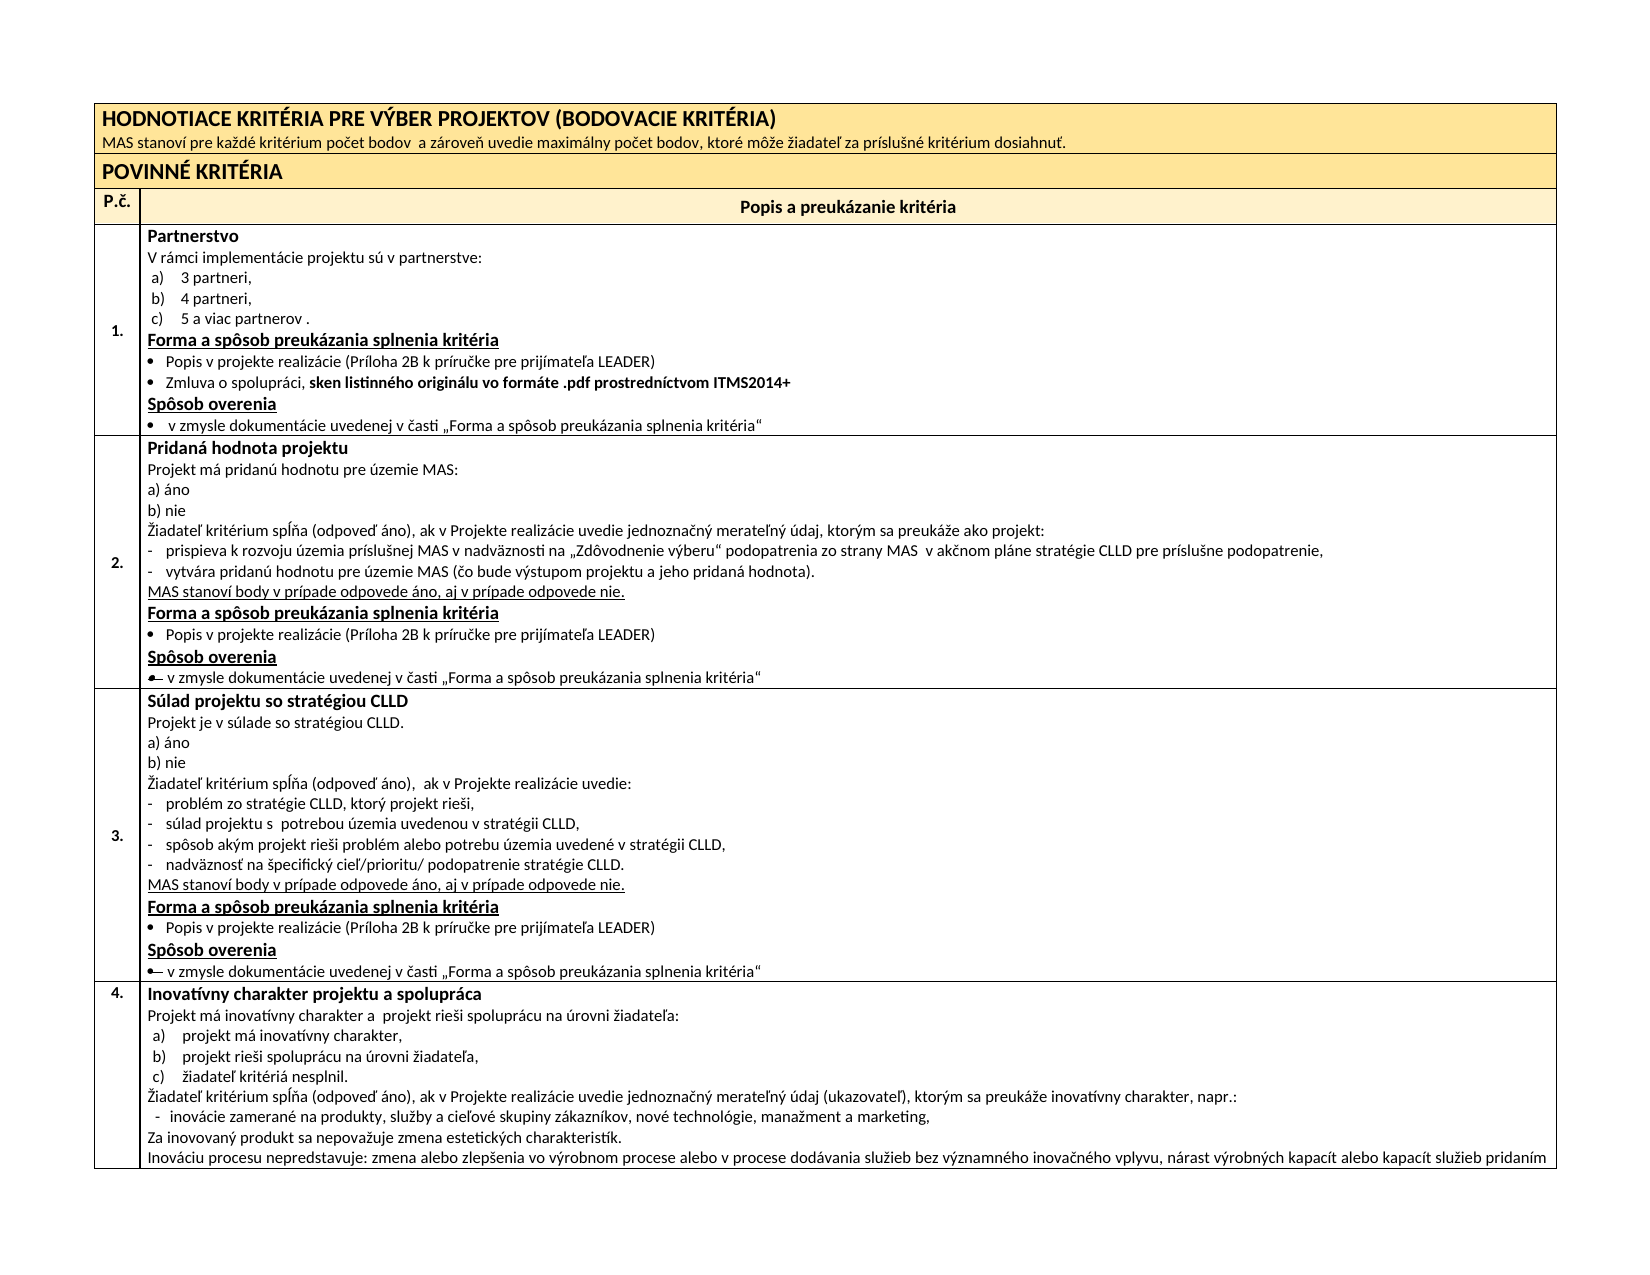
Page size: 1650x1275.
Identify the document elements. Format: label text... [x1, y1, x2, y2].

table_cell Pridaná hodnota projektu Projekt má pridanú hodnotu pre územie MAS: a) áno b) nie Žiadateľ kritérium spĺňa (odpoveď áno), ak v Projekte realizácie uvedie jednoznačný merateľný údaj, ktorým sa preukáže ako projekt: prispieva k rozvoju územia príslušnej MAS v nadväznosti na „Zdôvodnenie výberu“ podopatrenia zo strany MAS v akčnom pláne stratégie CLLD pre príslušne podopatrenie, vytvára pridanú hodnotu pre územie MAS (čo bude výstupom projektu a jeho pridaná hodnota). MAS stanoví body v prípade odpovede áno, aj v prípade odpovede nie. Forma a spôsob preukázania splnenia kritéria Popis v projekte realizácie (Príloha 2B k príručke pre prijímateľa LEADER) Spôsob overenia v zmysle dokumentácie uvedenej v časti „Forma a spôsob preukázania splnenia kritéria“ [141, 436, 1556, 688]
table_cell 2. [95, 436, 139, 688]
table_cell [141, 982, 1556, 1168]
table_cell P.č. [95, 189, 139, 223]
table_cell Popis a preukázanie kritéria [141, 189, 1556, 223]
table_cell 1. [95, 225, 139, 435]
table_cell Súlad projektu so stratégiou CLLD Projekt je v súlade so stratégiou CLLD. a) áno b) nie Žiadateľ kritérium spĺňa (odpoveď áno), ak v Projekte realizácie uvedie: problém zo stratégie CLLD, ktorý projekt rieši, súlad projektu s potrebou územia uvedenou v stratégii CLLD, spôsob akým projekt rieši problém alebo potrebu územia uvedené v stratégii CLLD, nadväznosť na špecifický cieľ/prioritu/ podopatrenie stratégie CLLD. MAS stanoví body v prípade odpovede áno, aj v prípade odpovede nie. Forma a spôsob preukázania splnenia kritéria Popis v projekte realizácie (Príloha 2B k príručke pre prijímateľa LEADER) Spôsob overenia v zmysle dokumentácie uvedenej v časti „Forma a spôsob preukázania splnenia kritéria“ [141, 689, 1556, 981]
table_cell 3. [95, 689, 139, 981]
table_cell Partnerstvo V rámci implementácie projektu sú v partnerstve: 3 partneri, 4 partneri, 5 a viac partnerov . Forma a spôsob preukázania splnenia kritéria Popis v projekte realizácie (Príloha 2B k príručke pre prijímateľa LEADER) Zmluva o spolupráci, sken listinného originálu vo formáte .pdf prostredníctvom ITMS2014+ Spôsob overenia v zmysle dokumentácie uvedenej v časti „Forma a spôsob preukázania splnenia kritéria“ [141, 225, 1556, 435]
table_cell 4. [95, 982, 139, 1168]
table_cell POVINNÉ KRITÉRIA [95, 154, 1556, 188]
table_cell HODNOTIACE KRITÉRIA PRE VÝBER PROJEKTOV (BODOVACIE KRITÉRIA) MAS stanoví pre každé kritérium počet bodov a zároveň uvedie maximálny počet bodov, ktoré môže žiadateľ za príslušné kritérium dosiahnuť. [95, 104, 1556, 153]
